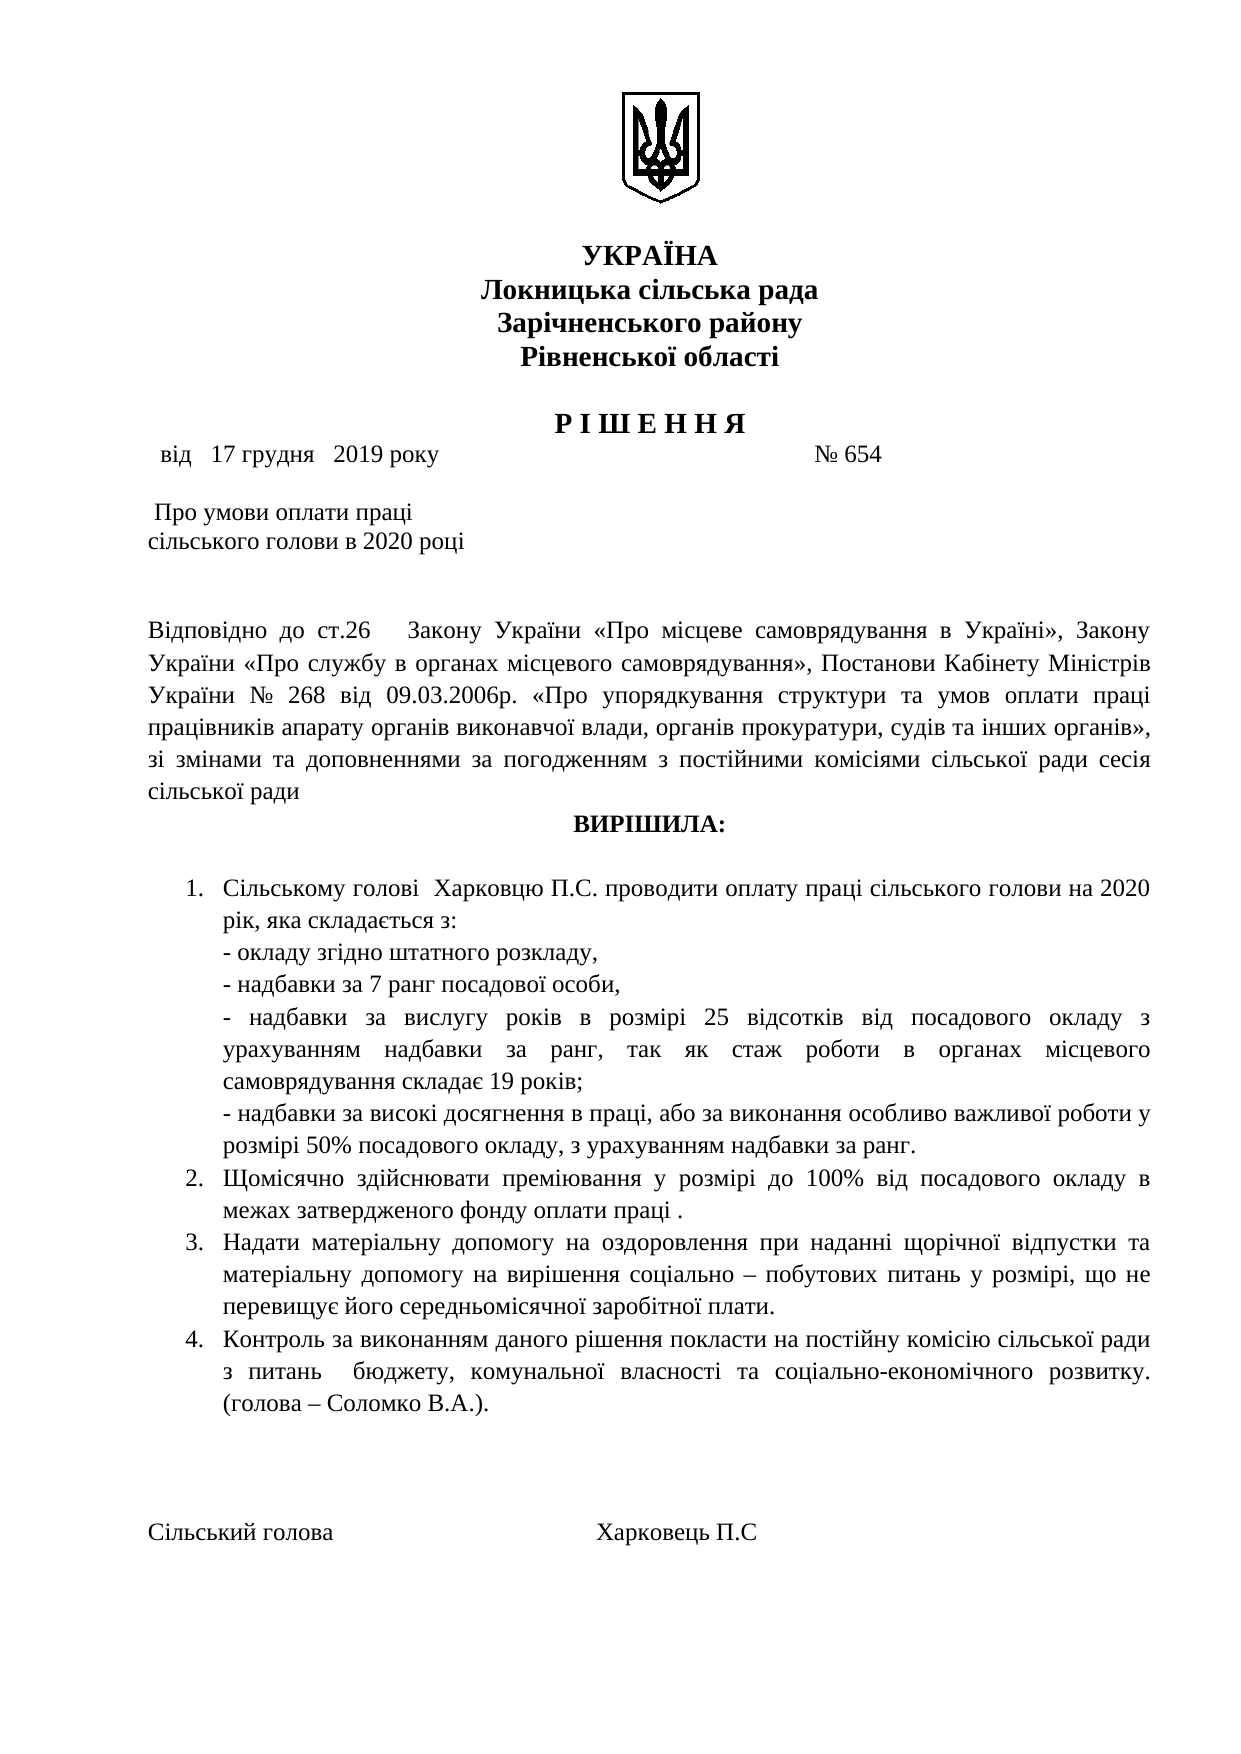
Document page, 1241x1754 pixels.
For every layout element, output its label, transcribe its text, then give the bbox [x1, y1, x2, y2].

list Щомісячно здійснювати преміювання у розмірі до 100% від посадового окладу в межах затвердженого фонду оплати праці . [185, 1159, 1152, 1224]
text - надбавки за вислугу років в розмірі 25 відсотків від посадового окладу з урахуванням надбавки за ранг, так як стаж роботи в органах місцевого самоврядування складає 19 років; [223, 998, 1152, 1095]
text сільського голови в 2020 році [148, 526, 1152, 554]
picture [607, 88, 722, 205]
text УКРАЇНА [148, 238, 1152, 272]
text Сільський голова Харковець П.С [148, 1513, 1152, 1546]
text Зарічненського району [148, 305, 1152, 339]
list Контроль за виконанням даного рішення покласти на постійну комісію сільської ради з питань бюджету, комунальної власності та соціально-економічного розвитку. (голова – Соломко В.А.). [185, 1320, 1152, 1417]
text - окладу згідно штатного розкладу, [223, 934, 1152, 966]
text від 17 грудня 2019 року № 654 [148, 439, 1152, 468]
text Локницька сільська рада [148, 272, 1152, 305]
text - надбавки за високі досягнення в праці, або за виконання особливо важливої роботи у розмірі 50% посадового окладу, з урахуванням надбавки за ранг. [223, 1095, 1152, 1159]
text Про умови оплати праці [148, 497, 1152, 526]
text Р І Ш Е Н Н Я [148, 406, 1152, 439]
text Рівненської області [148, 339, 1152, 372]
list Сільському голові Харковцю П.С. проводити оплату праці сільського голови на 2020 рік, яка складається з: [185, 869, 1152, 934]
text - надбавки за 7 ранг посадової особи, [223, 966, 1152, 998]
list Надати матеріальну допомогу на оздоровлення при наданні щорічної відпустки та матеріальну допомогу на вирішення соціально – побутових питань у розмірі, що не перевищує його середньомісячної заробітної плати. [185, 1224, 1152, 1320]
text Відповідно до ст.26 Закону України «Про місцеве самоврядування в Україні», Закону України «Про службу в органах місцевого самоврядування», Постанови Кабінету Міністрів України № 268 від 09.03.2006р. «Про упорядкування структури та умов оплати праці працівників апарату органів виконавчої влади, органів прокуратури, судів та інших органів», зі змінами та доповненнями за погодженням з постійними комісіями сільської ради сесія сільської ради [148, 612, 1152, 805]
text ВИРІШИЛА: [148, 805, 1152, 837]
